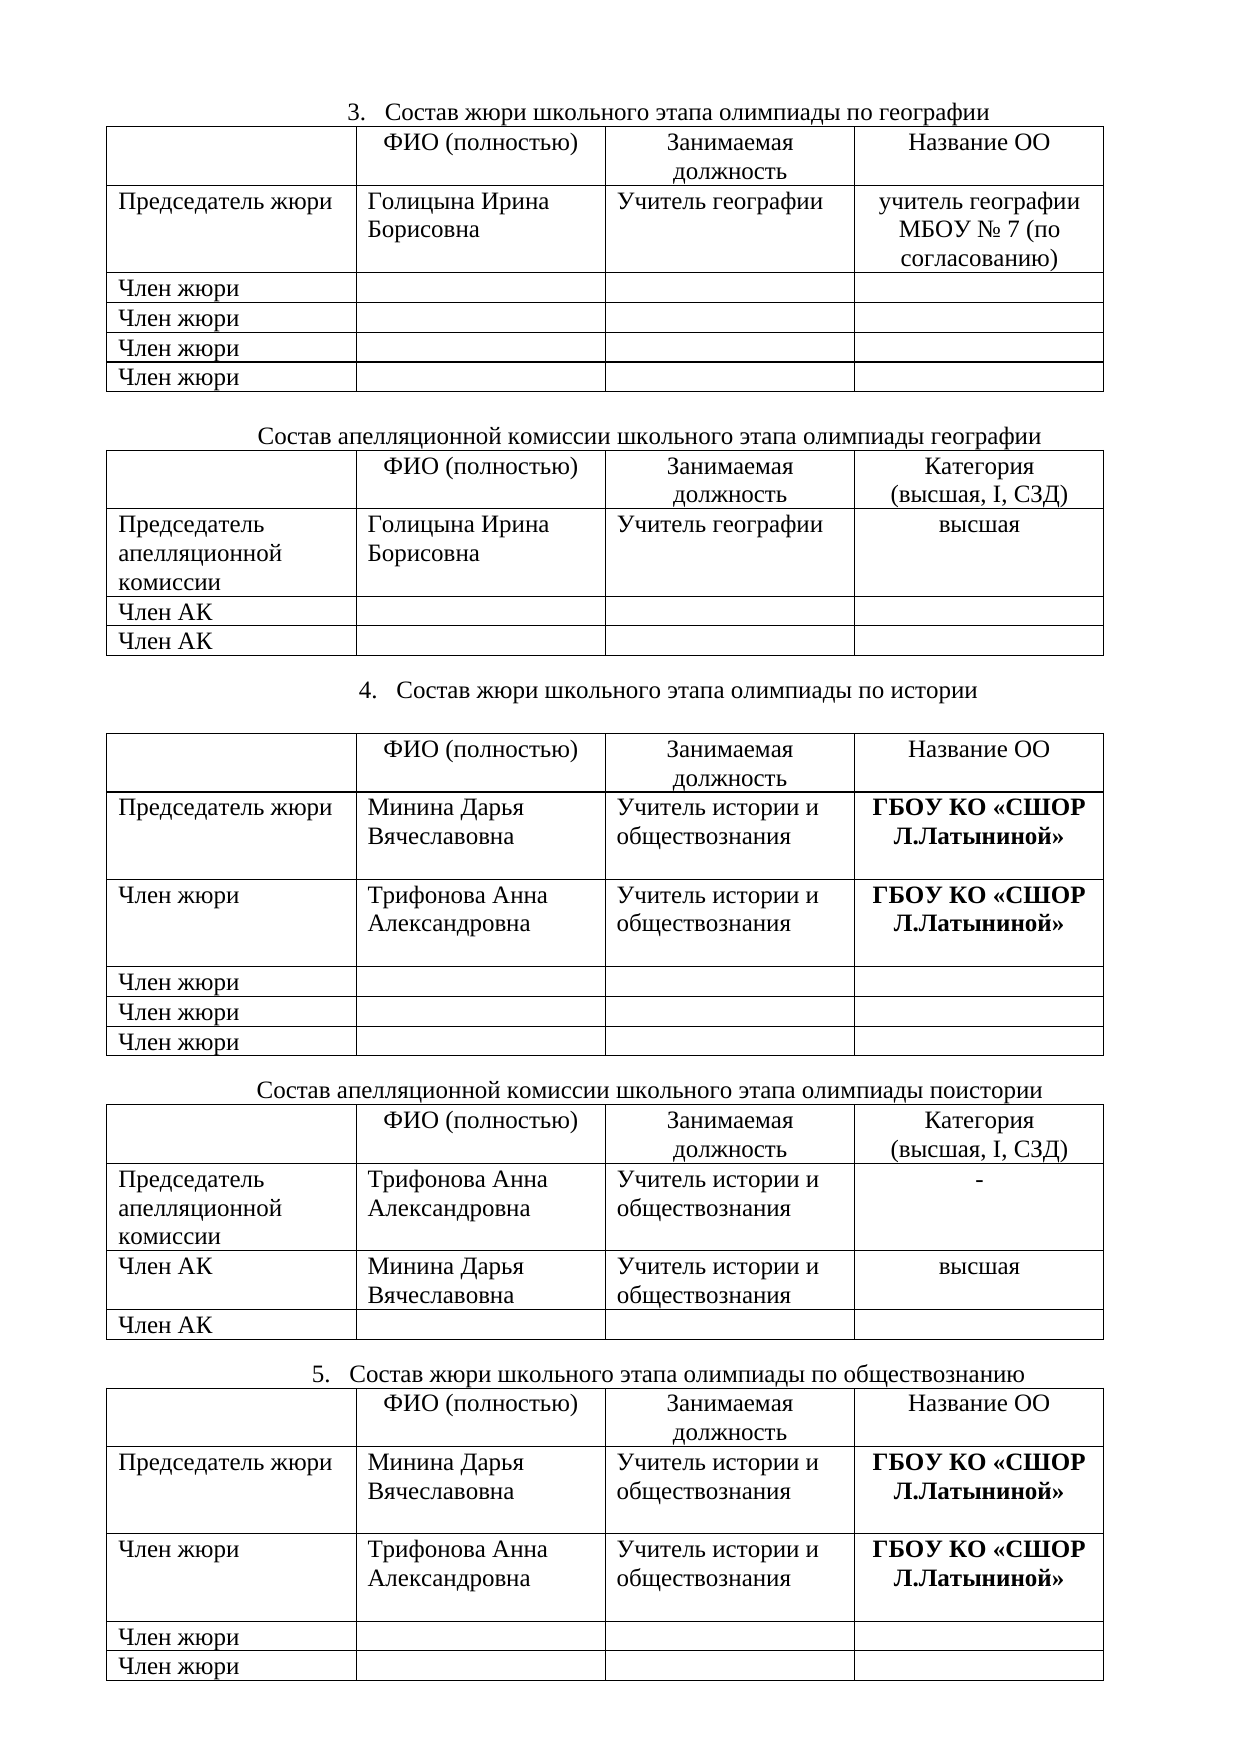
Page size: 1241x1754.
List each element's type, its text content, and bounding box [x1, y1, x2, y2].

table_header [107, 734, 356, 791]
text Состав апелляционной комиссии школьного этапа олимпиады поистории [118, 1076, 1181, 1104]
table_cell Учитель истории и обществознания [606, 1164, 854, 1250]
table_header Категория (высшая, I, СЗД) [855, 451, 1103, 508]
table_cell [855, 363, 1103, 391]
table_cell Председатель апелляционной комиссии [107, 509, 356, 596]
table_cell [855, 997, 1103, 1026]
table_cell Член АК [107, 1310, 356, 1338]
table_cell [357, 597, 605, 625]
table_cell [855, 626, 1103, 655]
table_cell [357, 333, 605, 361]
table_cell [357, 1027, 605, 1055]
text Состав апелляционной комиссии школьного этапа олимпиады географии [118, 421, 1181, 450]
table_header Название ОО [855, 1389, 1103, 1446]
table_cell [606, 273, 854, 302]
table_cell Трифонова Анна Александровна [357, 1534, 605, 1621]
table_cell [606, 1310, 854, 1338]
table_cell Трифонова Анна Александровна [357, 1164, 605, 1250]
table_cell высшая [855, 1251, 1103, 1309]
table_cell [855, 967, 1103, 996]
table_cell [606, 303, 854, 332]
table_cell Член жюри [107, 303, 356, 332]
table_cell - [855, 1164, 1103, 1250]
table_cell Член жюри [107, 997, 356, 1026]
table_cell Председатель жюри [107, 1447, 356, 1533]
table_cell [606, 363, 854, 391]
table_header Название ОО [855, 734, 1103, 791]
table_header [107, 451, 356, 508]
table_cell Член жюри [107, 363, 356, 391]
table_cell [357, 273, 605, 302]
table_cell [606, 1651, 854, 1680]
table_cell [855, 303, 1103, 332]
table_cell учитель географии МБОУ № 7 (по согласованию) [855, 186, 1103, 272]
table_cell [855, 333, 1103, 361]
table_cell Член жюри [107, 967, 356, 996]
table_header ФИО (полностью) [357, 451, 605, 508]
table_cell Минина Дарья Вячеславовна [357, 793, 605, 879]
table_cell ГБОУ КО «СШОР Л.Латыниной» [855, 1534, 1103, 1621]
table_cell Председатель апелляционной комиссии [107, 1164, 356, 1250]
table_cell [606, 597, 854, 625]
table_header Название ОО [855, 127, 1103, 185]
table_cell ГБОУ КО «СШОР Л.Латыниной» [855, 880, 1103, 966]
table_cell Голицына Ирина Борисовна [357, 186, 605, 272]
table_cell [357, 303, 605, 332]
table_cell [606, 333, 854, 361]
table_header ФИО (полностью) [357, 1105, 605, 1163]
table_cell [855, 1027, 1103, 1055]
table_cell [855, 1622, 1103, 1650]
table_cell [606, 1027, 854, 1055]
table_cell Учитель истории и обществознания [606, 880, 854, 966]
table_header [107, 127, 356, 185]
table_cell [606, 1622, 854, 1650]
table_cell Минина Дарья Вячеславовна [357, 1251, 605, 1309]
table_header Категория (высшая, I, СЗД) [855, 1105, 1103, 1163]
table_header [107, 1105, 356, 1163]
list Состав жюри школьного этапа олимпиады по географии [156, 97, 1181, 126]
table_header ФИО (полностью) [357, 734, 605, 791]
table_cell [606, 967, 854, 996]
table_cell [357, 1651, 605, 1680]
table_cell [606, 626, 854, 655]
table_header Занимаемая должность [606, 451, 854, 508]
table_header Занимаемая должность [606, 1105, 854, 1163]
table_cell Член АК [107, 626, 356, 655]
table_cell [357, 1622, 605, 1650]
table_header Занимаемая должность [606, 734, 854, 791]
table_cell ГБОУ КО «СШОР Л.Латыниной» [855, 793, 1103, 879]
table_cell Председатель жюри [107, 793, 356, 879]
table_header ФИО (полностью) [357, 127, 605, 185]
table_cell [606, 997, 854, 1026]
table_cell Учитель истории и обществознания [606, 793, 854, 879]
table_cell Председатель жюри [107, 186, 356, 272]
table_cell [855, 1310, 1103, 1338]
table_cell [855, 273, 1103, 302]
table_cell Учитель географии [606, 509, 854, 596]
table_cell Член АК [107, 597, 356, 625]
table_header Занимаемая должность [606, 127, 854, 185]
table_cell высшая [855, 509, 1103, 596]
table_cell [357, 1310, 605, 1338]
table_cell Голицына Ирина Борисовна [357, 509, 605, 596]
table_cell Член жюри [107, 1027, 356, 1055]
table_header [107, 1389, 356, 1446]
table_header ФИО (полностью) [357, 1389, 605, 1446]
table_cell Трифонова Анна Александровна [357, 880, 605, 966]
table_cell [357, 997, 605, 1026]
list Состав жюри школьного этапа олимпиады по истории [156, 675, 1181, 704]
table_header Занимаемая должность [606, 1389, 854, 1446]
table_cell Учитель истории и обществознания [606, 1251, 854, 1309]
table_cell [855, 597, 1103, 625]
table_cell Член жюри [107, 333, 356, 361]
table_cell Член жюри [107, 880, 356, 966]
table_cell Учитель географии [606, 186, 854, 272]
table_cell [855, 1651, 1103, 1680]
table_cell [357, 363, 605, 391]
table_cell ГБОУ КО «СШОР Л.Латыниной» [855, 1447, 1103, 1533]
table_cell Член жюри [107, 273, 356, 302]
list Состав жюри школьного этапа олимпиады по обществознанию [156, 1359, 1181, 1387]
table_cell Член АК [107, 1251, 356, 1309]
table_cell Учитель истории и обществознания [606, 1534, 854, 1621]
table_cell [357, 626, 605, 655]
table_cell Член жюри [107, 1651, 356, 1680]
table_cell Член жюри [107, 1534, 356, 1621]
table_cell Член жюри [107, 1622, 356, 1650]
table_cell Минина Дарья Вячеславовна [357, 1447, 605, 1533]
table_cell [357, 967, 605, 996]
table_cell Учитель истории и обществознания [606, 1447, 854, 1533]
